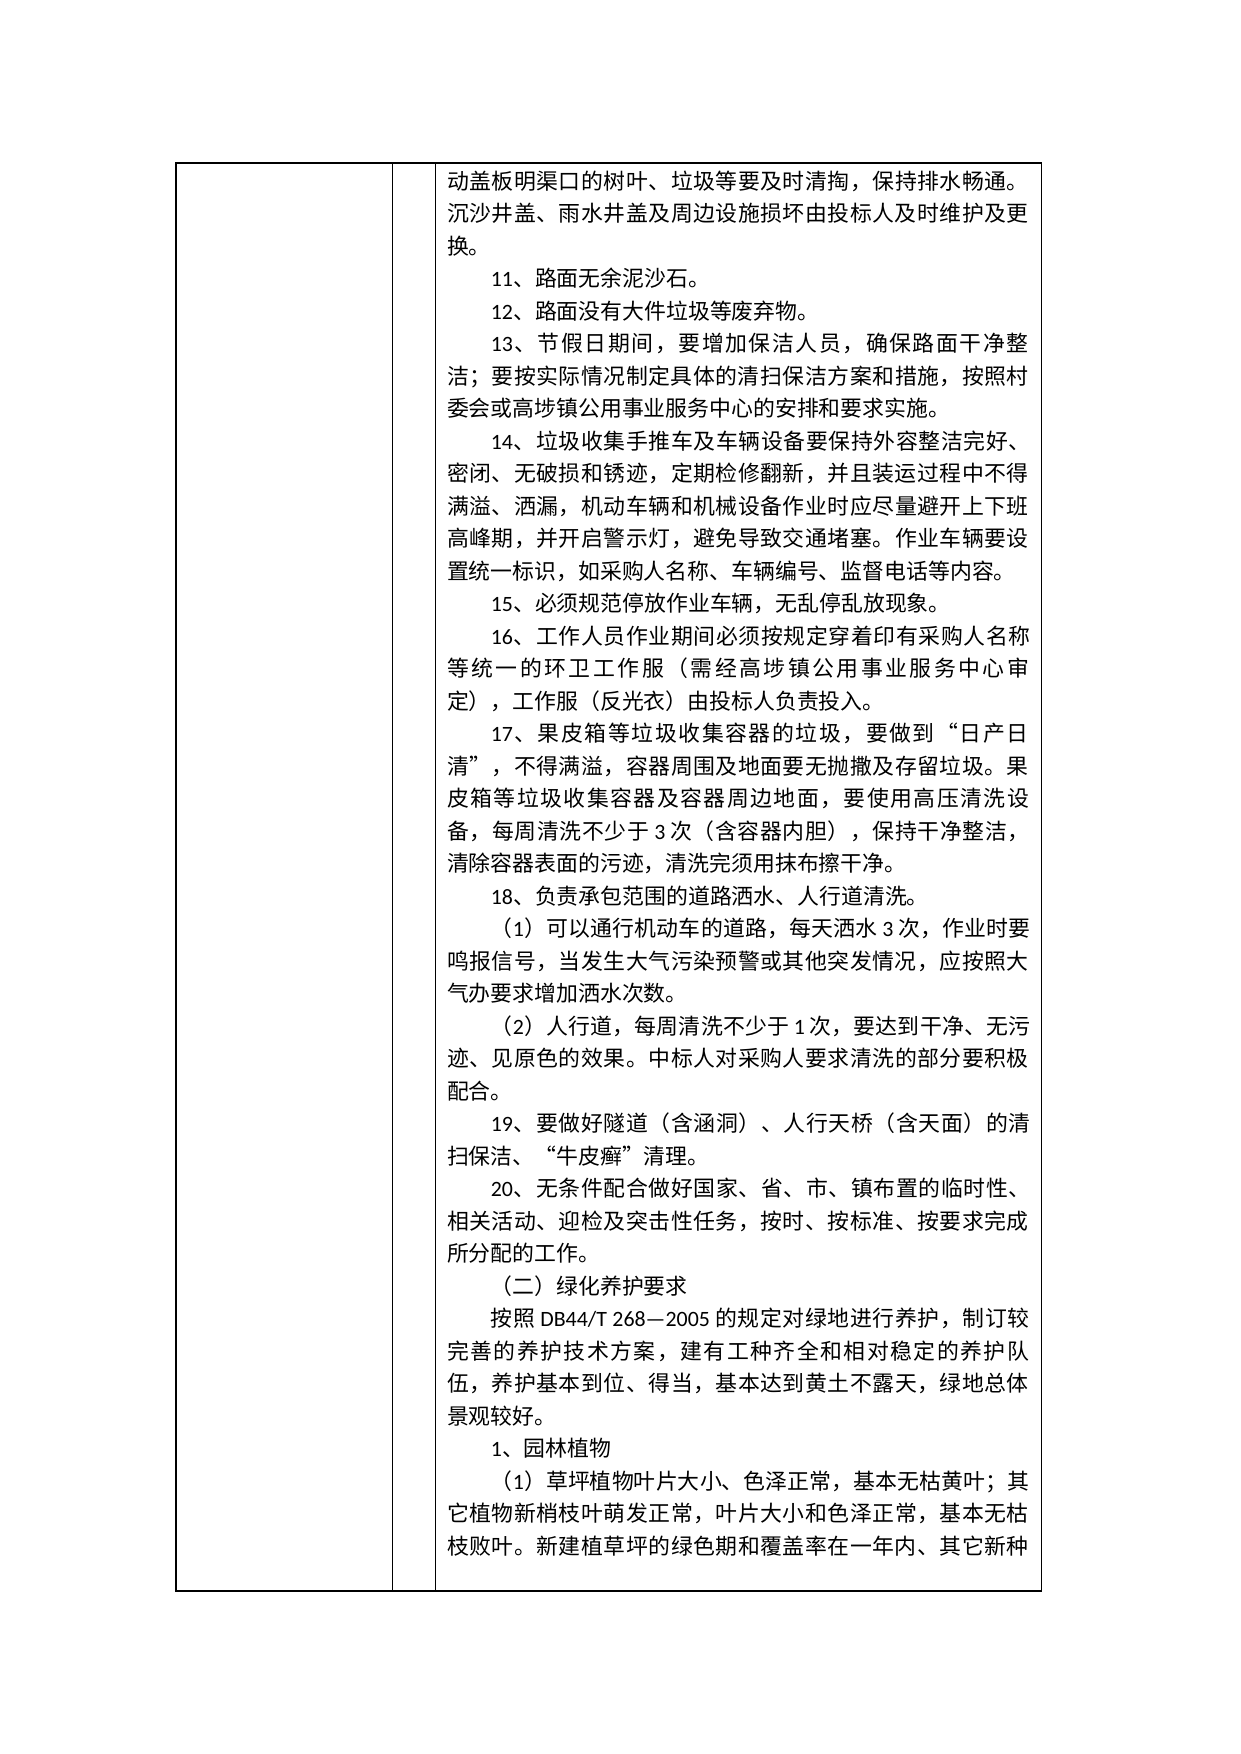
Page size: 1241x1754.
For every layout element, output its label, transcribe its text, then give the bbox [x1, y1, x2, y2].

table_cell 1 [393, 164, 435, 1590]
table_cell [436, 164, 1041, 1590]
table_cell [177, 164, 392, 1590]
